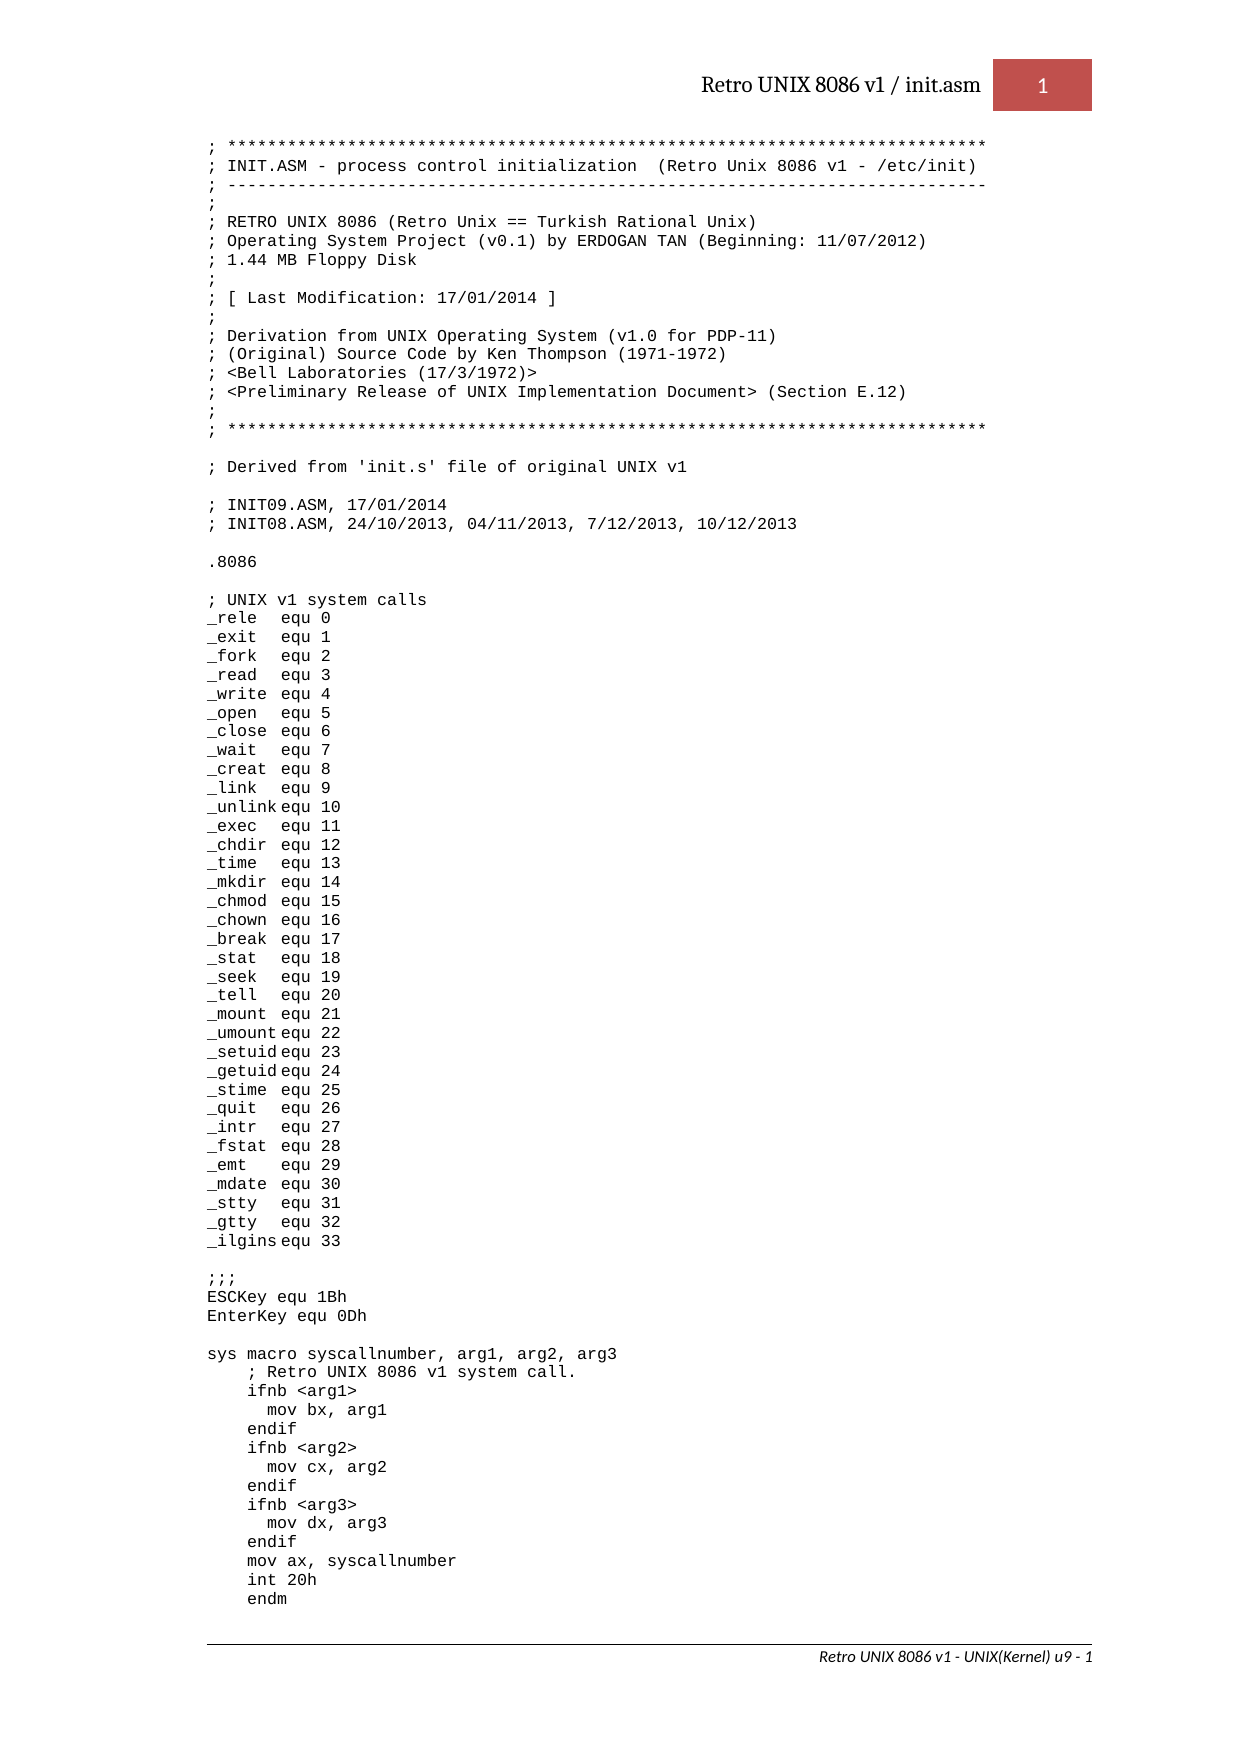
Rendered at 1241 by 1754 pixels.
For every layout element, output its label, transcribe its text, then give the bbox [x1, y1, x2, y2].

text ; [207, 402, 1092, 421]
text _chdir equ 12 [207, 836, 1092, 855]
text ; [207, 308, 1092, 327]
text ifnb <arg1> [207, 1383, 1092, 1402]
text _creat equ 8 [207, 761, 1092, 779]
text sys macro syscallnumber, arg1, arg2, arg3 [207, 1345, 1092, 1364]
text _close equ 6 [207, 723, 1092, 742]
text ; (Original) Source Code by Ken Thompson (1971-1972) [207, 346, 1092, 365]
text _fstat equ 28 [207, 1138, 1092, 1157]
text _umount equ 22 [207, 1025, 1092, 1043]
text _stime equ 25 [207, 1081, 1092, 1100]
text ; INIT08.ASM, 24/10/2013, 04/11/2013, 7/12/2013, 10/12/2013 [207, 516, 1092, 534]
text ifnb <arg3> [207, 1496, 1092, 1515]
text ;;; [207, 1270, 1092, 1289]
text _ilgins equ 33 [207, 1232, 1092, 1251]
text ; INIT.ASM - process control initialization (Retro Unix 8086 v1 - /etc/init) [207, 157, 1092, 176]
text ; **************************************************************************** [207, 421, 1092, 440]
text ; INIT09.ASM, 17/01/2014 [207, 497, 1092, 516]
text ; **************************************************************************** [207, 138, 1092, 157]
text ; <Preliminary Release of UNIX Implementation Document> (Section E.12) [207, 384, 1092, 402]
text ; [207, 271, 1092, 289]
text _rele equ 0 [207, 610, 1092, 629]
text endif [207, 1534, 1092, 1553]
text _quit equ 26 [207, 1100, 1092, 1119]
text _stat equ 18 [207, 949, 1092, 968]
text endm [207, 1590, 1092, 1609]
text _unlink equ 10 [207, 798, 1092, 817]
text mov dx, arg3 [207, 1515, 1092, 1534]
text _wait equ 7 [207, 742, 1092, 761]
text ; RETRO UNIX 8086 (Retro Unix == Turkish Rational Unix) [207, 214, 1092, 233]
text endif [207, 1421, 1092, 1439]
text ; 1.44 MB Floppy Disk [207, 252, 1092, 271]
text _break equ 17 [207, 930, 1092, 949]
text ; [ Last Modification: 17/01/2014 ] [207, 289, 1092, 308]
text _mount equ 21 [207, 1006, 1092, 1025]
text ; Derived from 'init.s' file of original UNIX v1 [207, 459, 1092, 478]
text _mdate equ 30 [207, 1176, 1092, 1194]
text ; Retro UNIX 8086 v1 system call. [207, 1364, 1092, 1383]
text ; Derivation from UNIX Operating System (v1.0 for PDP-11) [207, 327, 1092, 346]
text mov bx, arg1 [207, 1402, 1092, 1421]
text _tell equ 20 [207, 987, 1092, 1006]
text _seek equ 19 [207, 968, 1092, 987]
text mov ax, syscallnumber [207, 1553, 1092, 1571]
text _fork equ 2 [207, 648, 1092, 666]
text _exit equ 1 [207, 629, 1092, 648]
text _time equ 13 [207, 855, 1092, 874]
text _gtty equ 32 [207, 1213, 1092, 1232]
text _intr equ 27 [207, 1119, 1092, 1138]
text ; <Bell Laboratories (17/3/1972)> [207, 365, 1092, 384]
text EnterKey equ 0Dh [207, 1307, 1092, 1326]
text ; UNIX v1 system calls [207, 591, 1092, 610]
text _getuid equ 24 [207, 1062, 1092, 1081]
text ifnb <arg2> [207, 1439, 1092, 1458]
text _read equ 3 [207, 666, 1092, 685]
text endif [207, 1477, 1092, 1496]
text int 20h [207, 1571, 1092, 1590]
text ; [207, 195, 1092, 214]
text _stty equ 31 [207, 1194, 1092, 1213]
text _link equ 9 [207, 779, 1092, 798]
text _mkdir equ 14 [207, 874, 1092, 893]
text _setuid equ 23 [207, 1043, 1092, 1062]
text ESCKey equ 1Bh [207, 1289, 1092, 1307]
text ; Operating System Project (v0.1) by ERDOGAN TAN (Beginning: 11/07/2012) [207, 233, 1092, 252]
text _chmod equ 15 [207, 893, 1092, 912]
text _exec equ 11 [207, 817, 1092, 836]
text mov cx, arg2 [207, 1458, 1092, 1477]
text _chown equ 16 [207, 912, 1092, 930]
text ; ---------------------------------------------------------------------------- [207, 176, 1092, 195]
text _open equ 5 [207, 704, 1092, 723]
text _write equ 4 [207, 685, 1092, 704]
text .8086 [207, 553, 1092, 572]
text _emt equ 29 [207, 1157, 1092, 1176]
